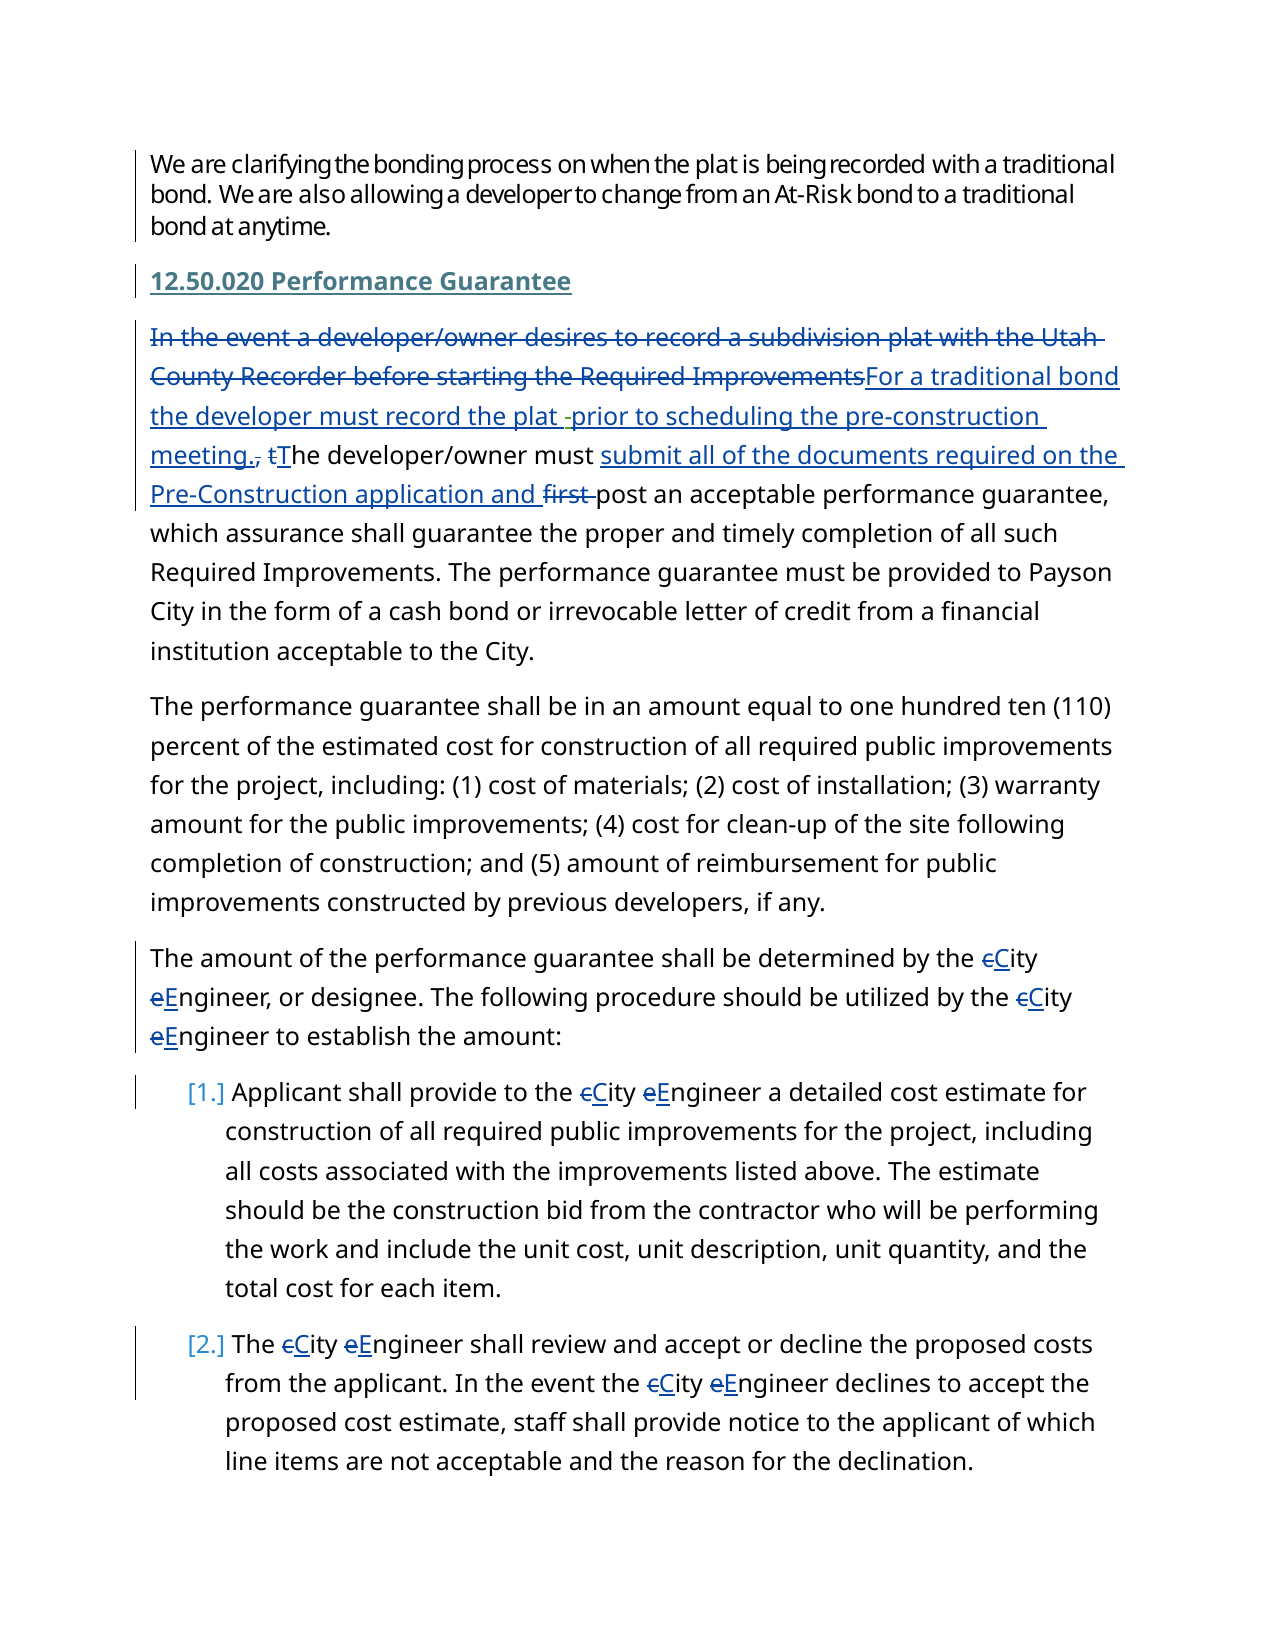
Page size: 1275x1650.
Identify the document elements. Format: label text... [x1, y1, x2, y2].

text he developer/owner must post an acceptable performance guarantee, which assurance shall guarantee the proper and timely completion of all such Required Improvements. The performance guarantee must be provided to Payson City in the form of a cash bond or irrevocable letter of credit from a financial institution acceptable to the City. [150, 320, 1125, 667]
text The amount of the performance guarantee shall be determined by the ity ngineer, or designee. The following procedure should be utilized by the ity ngineer to establish the amount: [150, 941, 1125, 1053]
list Applicant shall provide to the ity ngineer a detailed cost estimate for construction of all required public improvements for the project, including all costs associated with the improvements listed above. The estimate should be the construction bid from the contractor who will be performing the work and include the unit cost, unit description, unit quantity, and the total cost for each item. [187, 1075, 1125, 1305]
text 12.50.020 Performance Guarantee [150, 264, 1125, 298]
text The performance guarantee shall be in an amount equal to one hundred ten (110) percent of the estimated cost for construction of all required public improvements for the project, including: (1) cost of materials; (2) cost of installation; (3) warranty amount for the public improvements; (4) cost for clean-up of the site following completion of construction; and (5) amount of reimbursement for public improvements constructed by previous developers, if any. [150, 689, 1125, 919]
list The ity ngineer shall review and accept or decline the proposed costs from the applicant. In the event the ity ngineer declines to accept the proposed cost estimate, staff shall provide notice to the applicant of which line items are not acceptable and the reason for the declination. [187, 1326, 1125, 1478]
